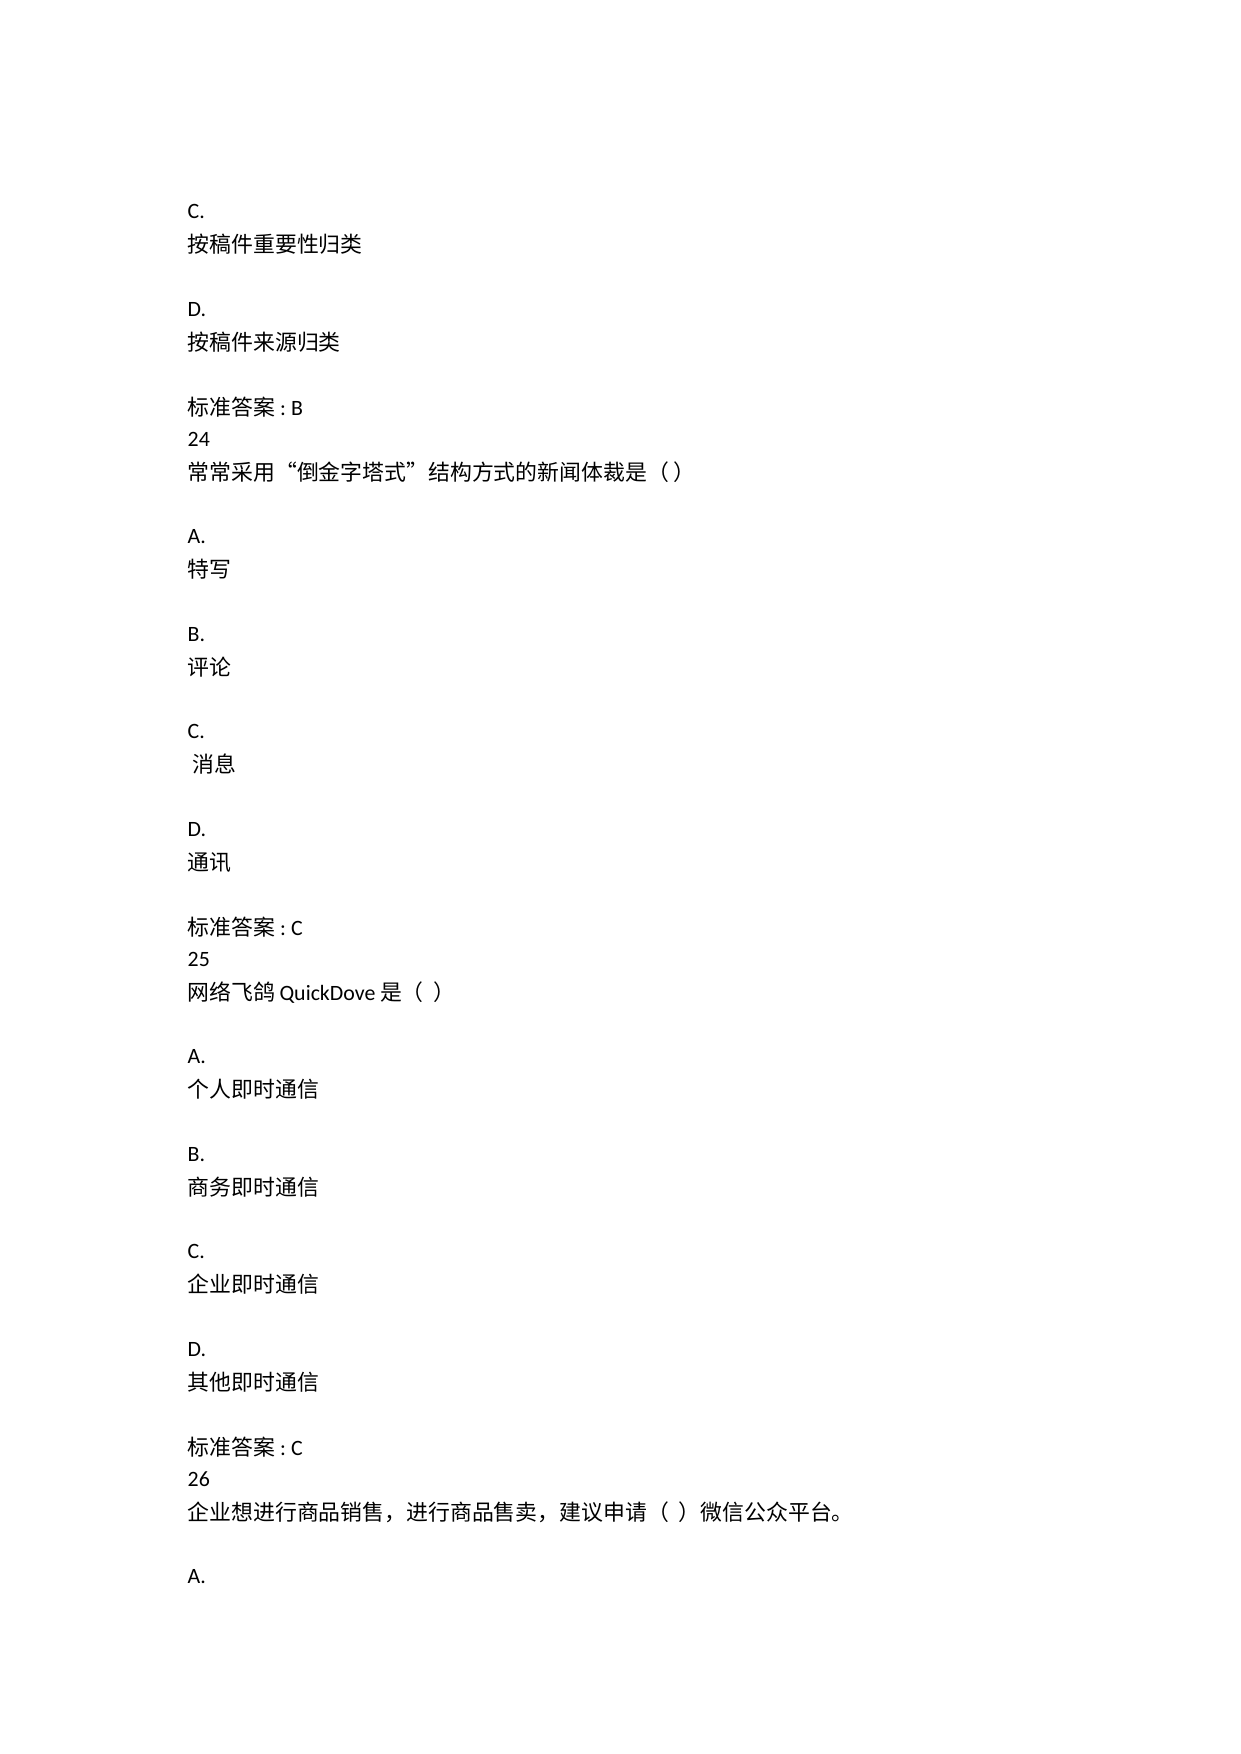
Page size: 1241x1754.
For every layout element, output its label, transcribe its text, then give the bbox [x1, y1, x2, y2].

text A. [187, 1039, 1053, 1072]
text 评论 [187, 649, 1053, 682]
text 按稿件来源归类 [187, 324, 1053, 357]
text D. [187, 812, 1053, 844]
text B. [187, 1137, 1053, 1169]
text 企业想进行商品销售，进行商品售卖，建议申请（ ）微信公众平台。 [187, 1494, 1053, 1527]
text 特写 [187, 552, 1053, 584]
text 企业即时通信 [187, 1267, 1053, 1299]
text 标准答案 : C [187, 909, 1053, 942]
text 其他即时通信 [187, 1364, 1053, 1397]
text 标准答案 : B [187, 389, 1053, 422]
text D. [187, 1332, 1053, 1364]
text C. [187, 1234, 1053, 1267]
text 网络飞鸽QuickDove是（ ） [187, 974, 1053, 1007]
text 按稿件重要性归类 [187, 227, 1053, 259]
text A. [187, 1559, 1053, 1592]
text 常常采用“倒金字塔式”结构方式的新闻体裁是（ ） [187, 454, 1053, 487]
text 通讯 [187, 844, 1053, 877]
text 消息 [187, 747, 1053, 779]
text C. [187, 194, 1053, 227]
text 26 [187, 1462, 1053, 1494]
text A. [187, 519, 1053, 552]
text D. [187, 292, 1053, 324]
text B. [187, 617, 1053, 649]
text 25 [187, 942, 1053, 974]
text 个人即时通信 [187, 1072, 1053, 1104]
text 标准答案 : C [187, 1429, 1053, 1462]
text 24 [187, 422, 1053, 454]
text 商务即时通信 [187, 1169, 1053, 1202]
text C. [187, 714, 1053, 747]
